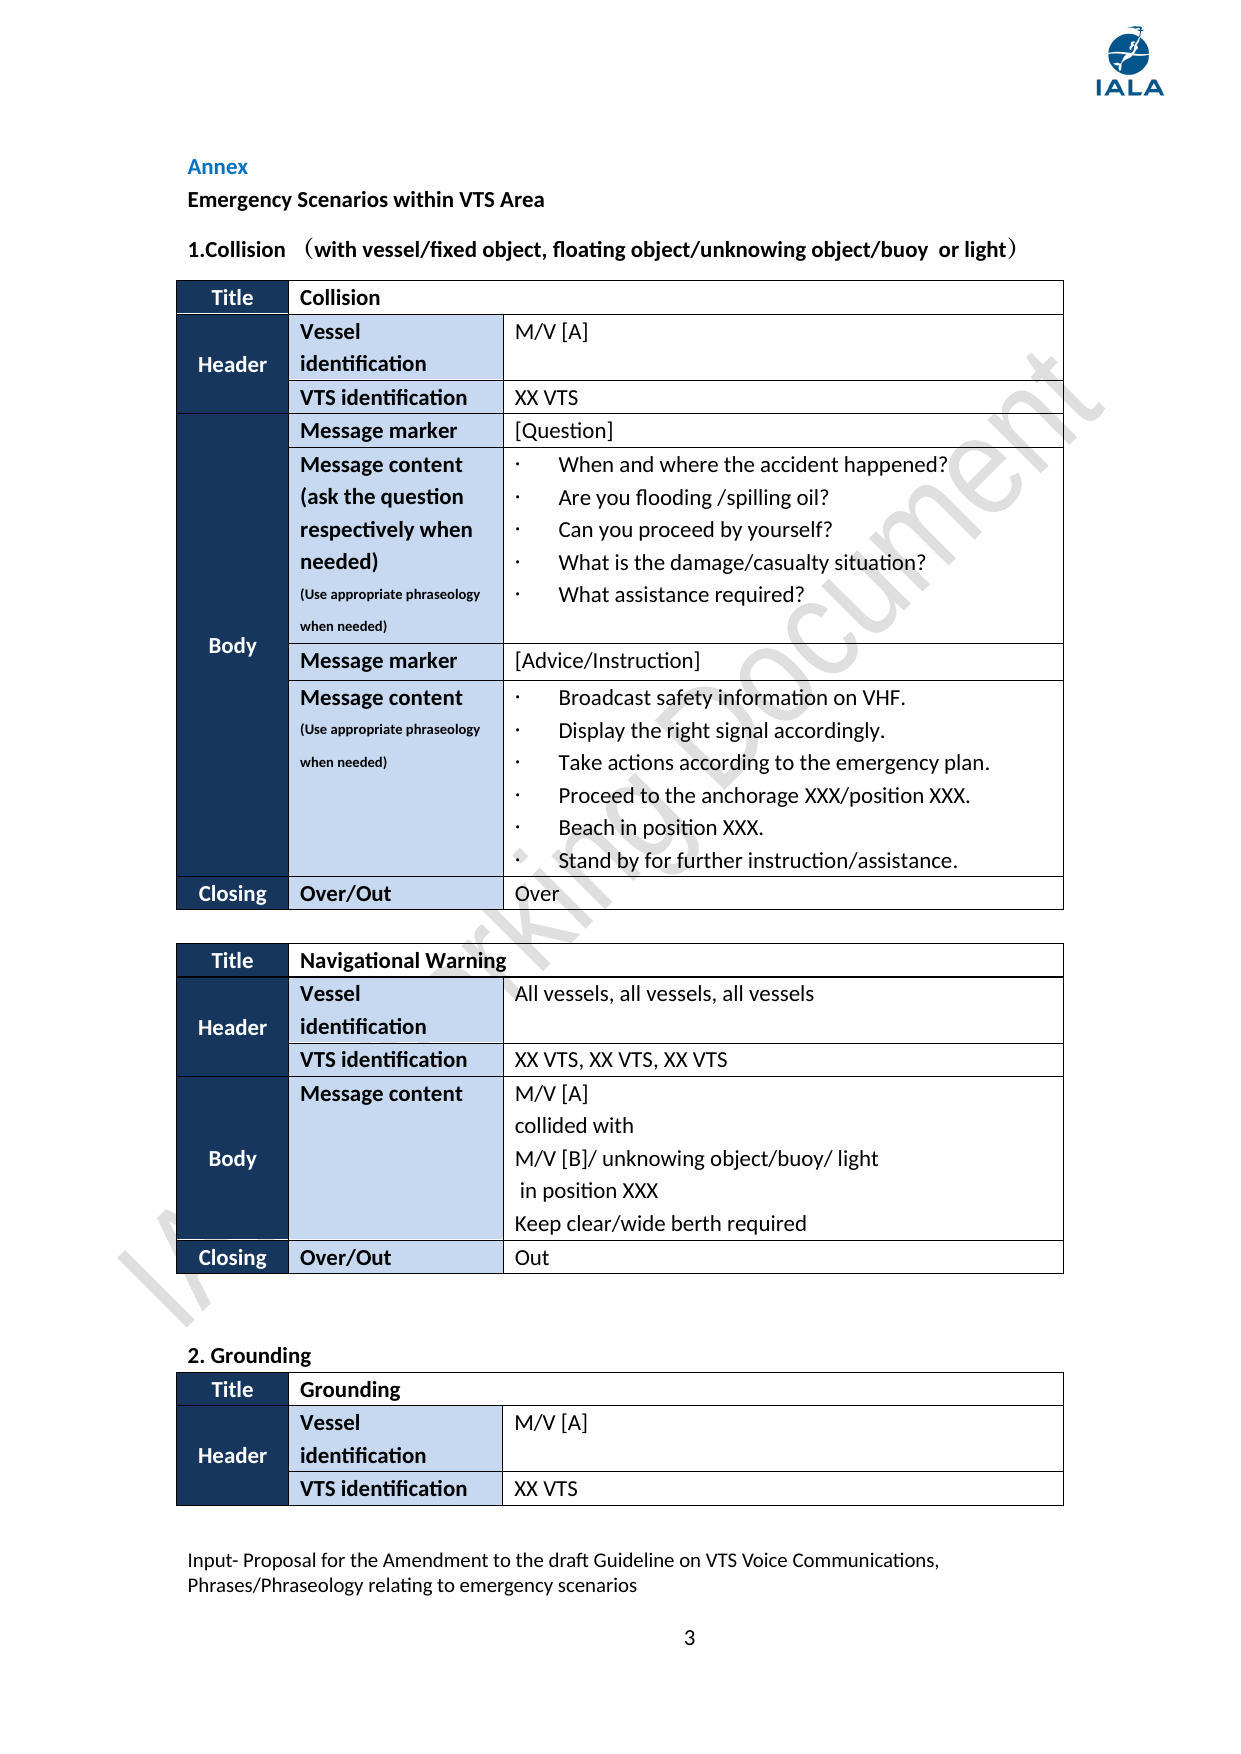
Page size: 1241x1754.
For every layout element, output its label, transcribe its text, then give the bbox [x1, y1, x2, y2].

table_header Title [177, 944, 288, 976]
table_cell Vessel identification [289, 315, 503, 379]
table_cell Message marker [289, 414, 503, 447]
table_cell Body [177, 414, 288, 876]
text Annex [187, 150, 1053, 182]
table_cell XX VTS [503, 1472, 1063, 1505]
table_cell All vessels, all vessels, all vessels [504, 978, 1063, 1042]
table_cell [Advice/Instruction] [504, 644, 1063, 680]
table_cell Message marker [289, 644, 503, 680]
table_cell Message content (ask the question respectively when needed) (Use appropriate phraseology when needed) [289, 448, 503, 643]
table_cell M/V [A] [503, 1406, 1063, 1471]
table_header Collision [289, 281, 1063, 313]
table_cell Over/Out [289, 877, 503, 909]
table_cell [Question] [504, 414, 1063, 447]
table_cell VTS identification [289, 381, 503, 413]
picture [1081, 18, 1176, 111]
table_cell Over [504, 877, 1063, 909]
table_cell Closing [177, 1241, 288, 1273]
table_cell Body [177, 1077, 288, 1239]
text Emergency Scenarios within VTS Area [187, 182, 1053, 215]
table_cell XX VTS, XX VTS, XX VTS [504, 1044, 1063, 1076]
table_cell When and where the accident happened? Are you flooding /spilling oil? Can you proceed by yourself? What is the damage/casualty situation? What assistance required? [504, 448, 1063, 643]
table_cell Vessel identification [289, 1406, 502, 1471]
table_header Navigational Warning [289, 944, 1063, 976]
table_cell M/V [A] [504, 315, 1063, 379]
table_header Title [177, 281, 288, 313]
table_cell Message content [289, 1077, 503, 1239]
table_cell Message content (Use appropriate phraseology when needed) [289, 681, 503, 876]
table_cell Closing [177, 877, 288, 909]
table_cell Header [177, 978, 288, 1076]
table_header Title [177, 1373, 288, 1405]
table_cell Broadcast safety information on VHF. Display the right signal accordingly. Take actions according to the emergency plan. Proceed to the anchorage XXX/position XXX. Beach in position XXX. Stand by for further instruction/assistance. [504, 681, 1063, 876]
text 1.Collision （with vessel/fixed object, floating object/unknowing object/buoy or light） [187, 215, 1053, 280]
table_cell VTS identification [289, 1472, 502, 1505]
table_cell Vessel identification [289, 978, 503, 1042]
table_cell Header [177, 1406, 288, 1505]
table_cell Out [504, 1241, 1063, 1273]
text 2. Grounding [187, 1339, 1053, 1372]
table_cell M/V [A] collided with M/V [B]/ unknowing object/buoy/ light in position XXX Keep clear/wide berth required [504, 1077, 1063, 1239]
table_cell VTS identification [289, 1044, 503, 1076]
table_cell Over/Out [289, 1241, 503, 1273]
table_header Grounding [289, 1373, 1063, 1405]
table_cell Header [177, 315, 288, 413]
table_cell XX VTS [504, 381, 1063, 413]
